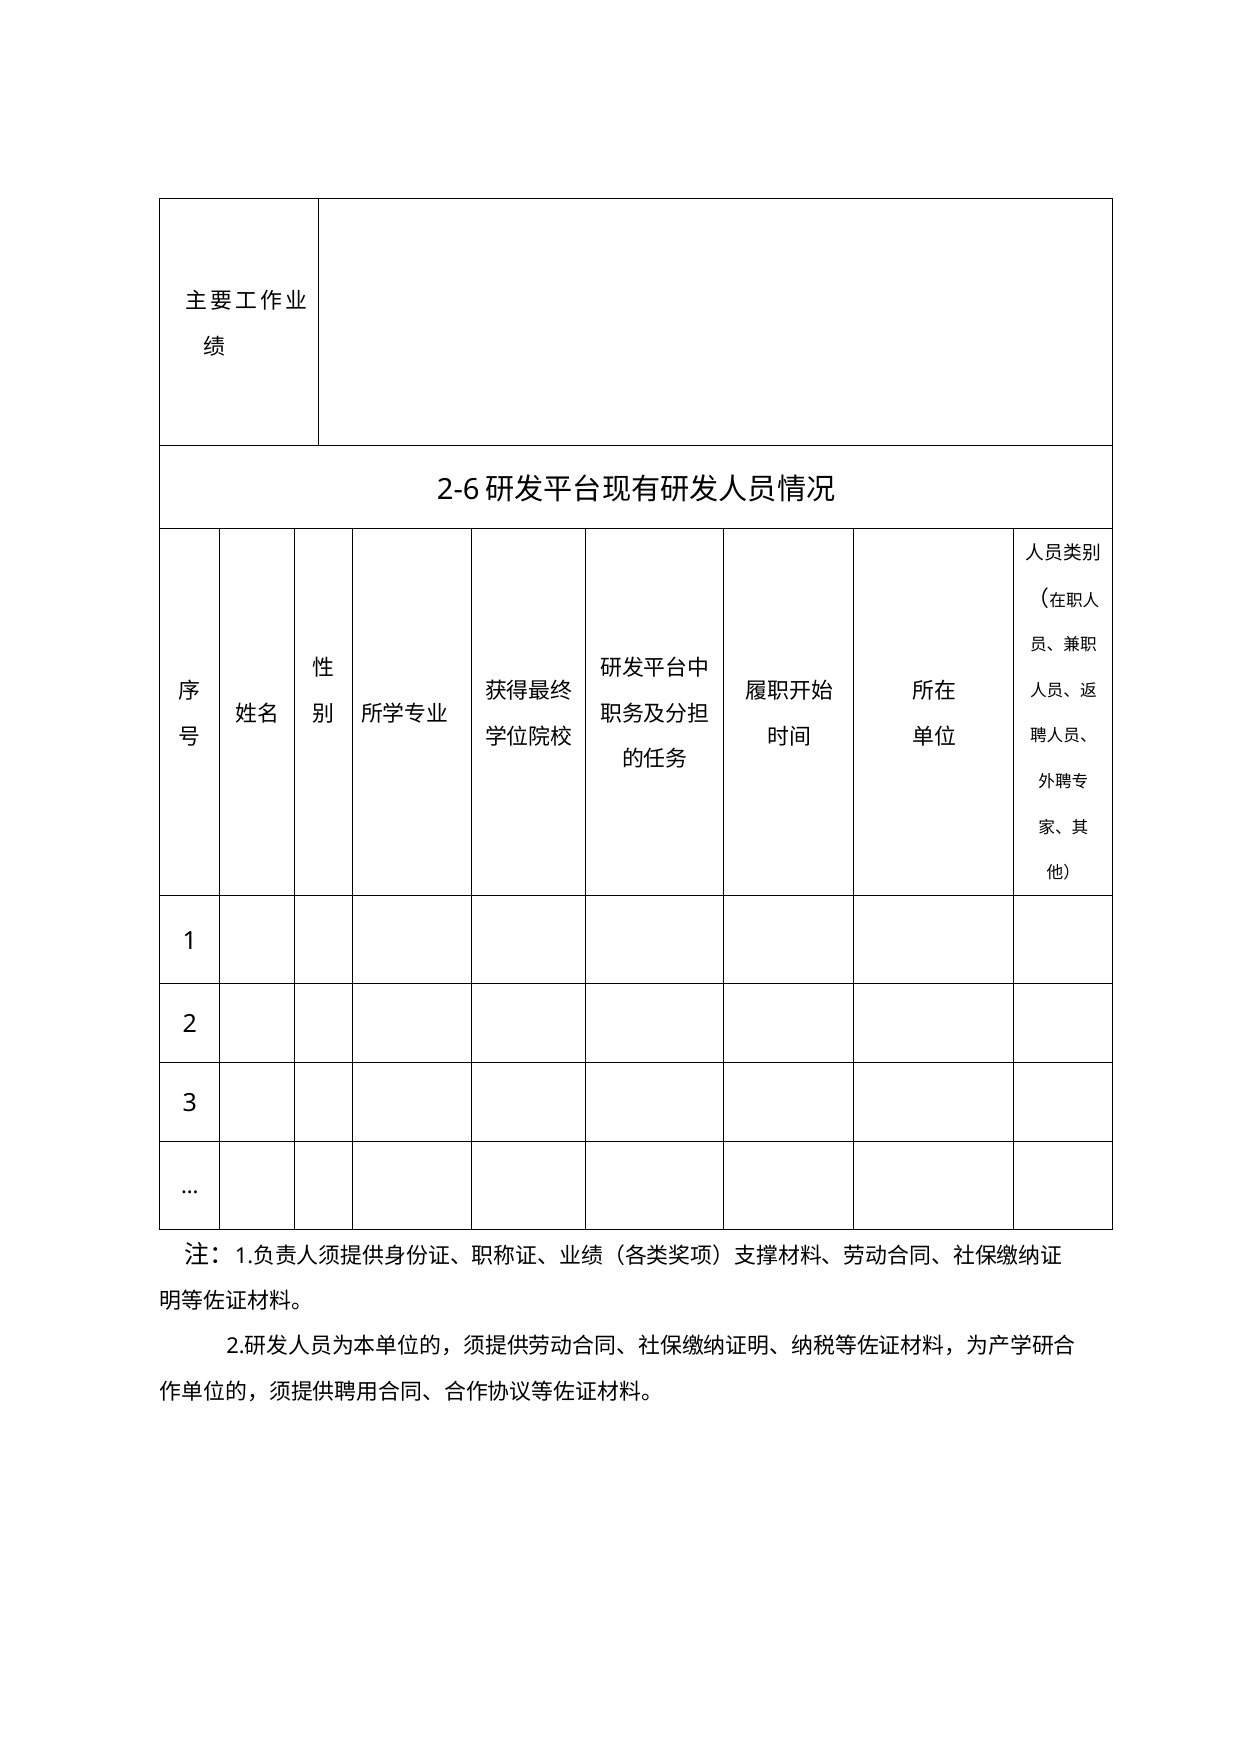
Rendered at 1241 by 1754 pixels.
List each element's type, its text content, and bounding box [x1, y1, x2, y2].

table_cell [586, 896, 723, 983]
table_cell [724, 984, 853, 1062]
table_cell [295, 984, 352, 1062]
table_cell 研发平台中职务及分担的任务 [586, 529, 723, 894]
table_cell 履职开始时间 [724, 529, 853, 894]
table_cell [854, 984, 1013, 1062]
table_cell [319, 199, 1112, 445]
table_cell 序 号 [160, 529, 219, 894]
table_cell [353, 984, 471, 1062]
table_cell [1014, 1063, 1112, 1141]
table_cell 获得最终学位院校 [472, 529, 585, 894]
table_cell [1014, 984, 1112, 1062]
table_cell [295, 1063, 352, 1141]
table_cell [472, 1142, 585, 1229]
table_cell [220, 1142, 294, 1229]
table_cell [353, 1142, 471, 1229]
table_cell [295, 1142, 352, 1229]
table_cell [1014, 1142, 1112, 1229]
table_cell [353, 1063, 471, 1141]
table_cell 2 [160, 984, 219, 1062]
table_cell [724, 1063, 853, 1141]
table_cell 姓名 [220, 529, 294, 894]
table_cell [854, 1063, 1013, 1141]
table_cell [220, 984, 294, 1062]
table_cell ... [160, 1142, 219, 1229]
table_cell [724, 896, 853, 983]
table_cell 2-6研发平台现有研发人员情况 [160, 446, 1112, 528]
table_cell [586, 1063, 723, 1141]
table_cell [724, 1142, 853, 1229]
table_cell 1 [160, 896, 219, 983]
text 2.研发人员为本单位的，须提供劳动合同、社保缴纳证明、纳税等佐证材料，为产学研合作单位的，须提供聘用合同、合作协议等佐证材料。 [159, 1321, 1081, 1413]
table_cell [854, 1142, 1013, 1229]
table_cell [220, 896, 294, 983]
table_cell 3 [160, 1063, 219, 1141]
table_cell 所学专业 [353, 529, 471, 894]
table_cell [472, 896, 585, 983]
table_cell [586, 984, 723, 1062]
table_cell 所在 单位 [854, 529, 1013, 894]
table_cell [220, 1063, 294, 1141]
table_cell 主要工作业绩 [160, 199, 318, 445]
table_cell [472, 984, 585, 1062]
table_cell [1014, 896, 1112, 983]
table_cell [295, 896, 352, 983]
table_cell [586, 1142, 723, 1229]
table_cell 人员类别（在职人员、兼职人员、返聘人员、外聘专家、其他） [1014, 529, 1112, 894]
table_cell [854, 896, 1013, 983]
table_cell [472, 1063, 585, 1141]
table_cell [353, 896, 471, 983]
table_cell 性 别别 [295, 529, 352, 894]
text 注：1.负责人须提供身份证、职称证、业绩（各类奖项）支撑材料、劳动合同、社保缴纳证明等佐证材料。 [159, 1230, 1081, 1321]
